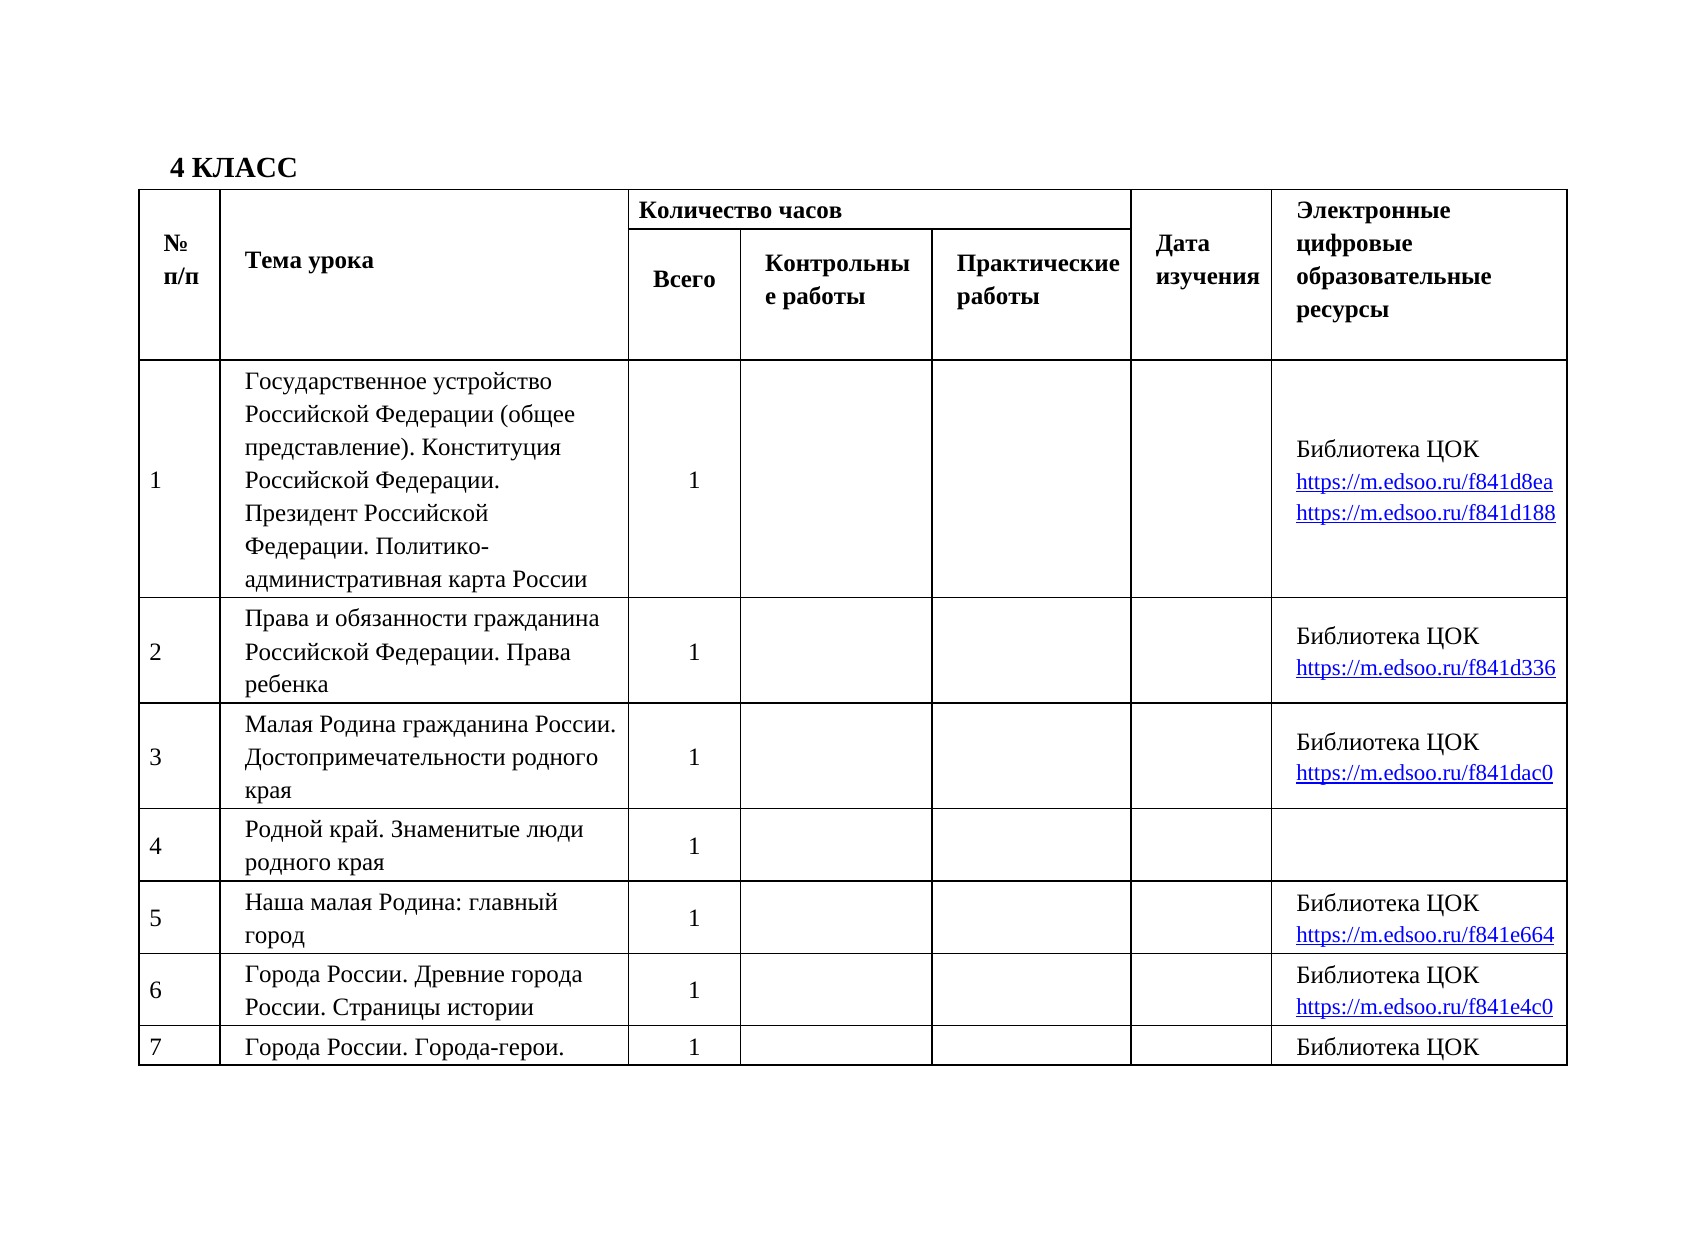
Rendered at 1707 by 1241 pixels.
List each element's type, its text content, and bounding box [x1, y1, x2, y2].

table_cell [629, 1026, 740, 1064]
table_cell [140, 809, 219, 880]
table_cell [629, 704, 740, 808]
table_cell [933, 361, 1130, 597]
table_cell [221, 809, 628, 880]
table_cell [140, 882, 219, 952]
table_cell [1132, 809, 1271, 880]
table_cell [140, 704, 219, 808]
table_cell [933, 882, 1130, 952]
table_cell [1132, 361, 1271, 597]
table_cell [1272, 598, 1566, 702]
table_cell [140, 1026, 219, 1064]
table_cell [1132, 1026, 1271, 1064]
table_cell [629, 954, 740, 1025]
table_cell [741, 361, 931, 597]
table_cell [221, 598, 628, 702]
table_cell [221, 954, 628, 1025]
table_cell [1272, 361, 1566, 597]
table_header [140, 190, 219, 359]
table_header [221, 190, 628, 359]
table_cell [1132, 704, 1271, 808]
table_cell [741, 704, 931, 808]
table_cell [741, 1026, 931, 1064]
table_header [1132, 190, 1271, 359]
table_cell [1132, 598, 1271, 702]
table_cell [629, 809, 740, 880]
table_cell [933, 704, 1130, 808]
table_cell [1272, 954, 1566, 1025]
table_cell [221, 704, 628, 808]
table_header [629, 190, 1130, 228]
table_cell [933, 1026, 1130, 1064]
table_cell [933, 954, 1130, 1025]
text 4 КЛАСС [162, 150, 1557, 183]
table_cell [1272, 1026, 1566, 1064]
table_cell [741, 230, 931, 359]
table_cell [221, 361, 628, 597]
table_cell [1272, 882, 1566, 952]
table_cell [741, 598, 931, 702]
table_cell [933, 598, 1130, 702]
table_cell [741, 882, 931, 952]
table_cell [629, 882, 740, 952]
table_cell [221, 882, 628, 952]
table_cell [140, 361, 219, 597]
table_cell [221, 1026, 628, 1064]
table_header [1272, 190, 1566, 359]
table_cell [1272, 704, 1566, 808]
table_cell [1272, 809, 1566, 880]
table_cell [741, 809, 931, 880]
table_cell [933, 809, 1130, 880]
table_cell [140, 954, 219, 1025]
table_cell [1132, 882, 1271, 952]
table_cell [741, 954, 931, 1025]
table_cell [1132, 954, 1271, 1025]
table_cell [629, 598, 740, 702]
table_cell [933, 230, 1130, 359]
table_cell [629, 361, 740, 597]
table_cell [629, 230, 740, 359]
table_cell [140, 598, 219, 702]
